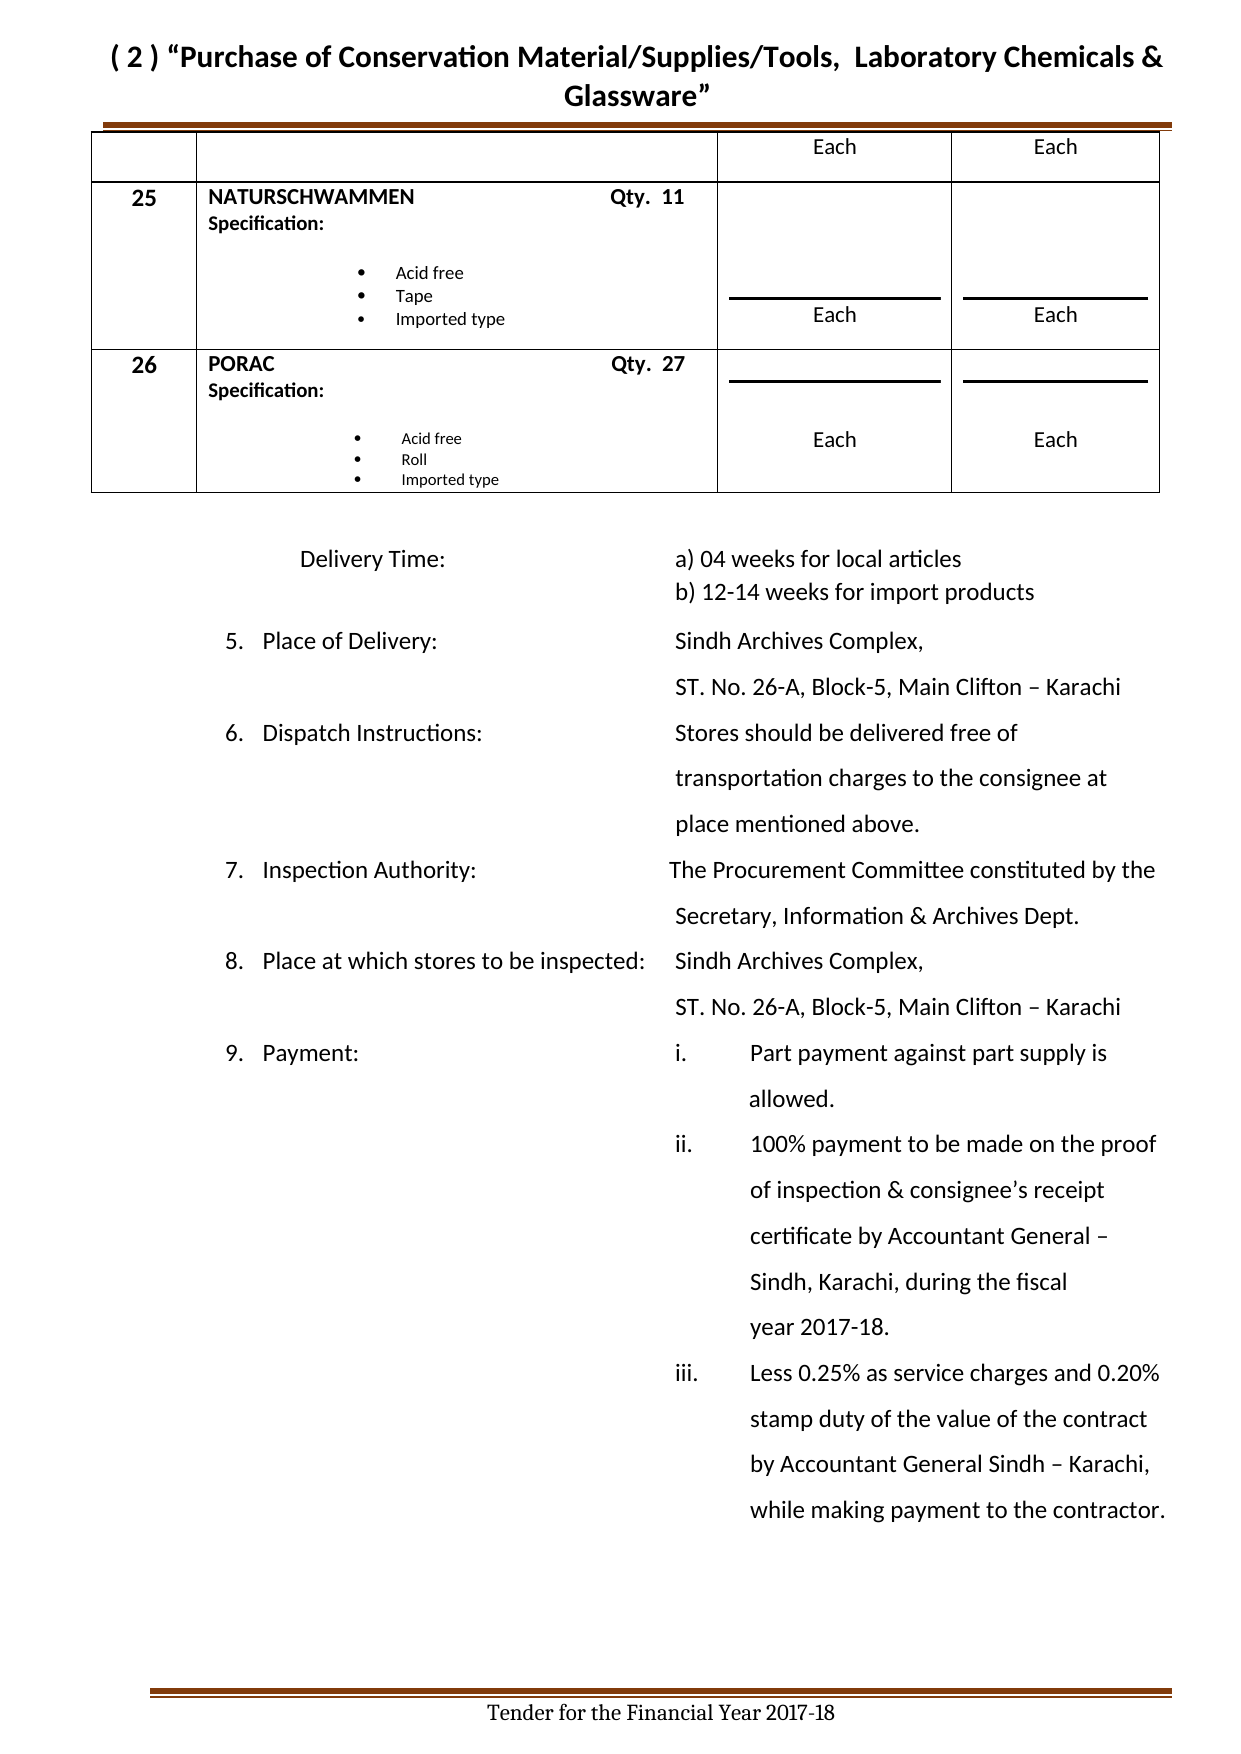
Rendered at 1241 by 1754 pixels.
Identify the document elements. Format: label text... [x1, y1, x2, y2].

table_cell Each [718, 350, 951, 492]
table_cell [197, 133, 717, 181]
table_cell Each [718, 183, 951, 348]
table_cell 24 [92, 133, 196, 181]
table_cell porac Qty. 27 Specification: Acid free Roll Imported type [197, 350, 717, 492]
list Place at which stores to be inspected: Sindh Archives Complex, ST. No. 26-A, Block-5, Main Clifton – Karachi [225, 946, 1172, 1022]
table_cell Each [952, 183, 1159, 348]
table_cell NATURSCHWAMMEN Qty. 11 Specification: Acid free Tape Imported type [197, 183, 717, 348]
table_cell Each [718, 133, 951, 181]
table_cell Each [952, 350, 1159, 492]
list ii. 100% payment to be made on the proof of inspection & consignee’s receipt certificate by Accountant General – Sindh, Karachi, during the fiscal year 2017-18. [675, 1128, 1172, 1342]
table_cell 26 [92, 350, 196, 492]
list Dispatch Instructions: Stores should be delivered free of transportation charges to the consignee at place mentioned above. [225, 717, 1172, 839]
list Inspection Authority: The Procurement Committee constituted by the Secretary, Information & Archives Dept. [225, 854, 1172, 930]
table_cell Each [952, 133, 1159, 181]
text Delivery Time: a) 04 weeks for local articles b) 12-14 weeks for import products [225, 543, 1172, 606]
list Place of Delivery: Sindh Archives Complex, ST. No. 26-A, Block-5, Main Clifton – Karachi [225, 625, 1172, 702]
list iii. Less 0.25% as service charges and 0.20% stamp duty of the value of the contract by Accountant General Sindh – Karachi, while making payment to the contractor. [675, 1357, 1172, 1525]
table_cell 25 [92, 183, 196, 348]
list Payment: i. Part payment against part supply is allowed. [225, 1037, 1172, 1113]
